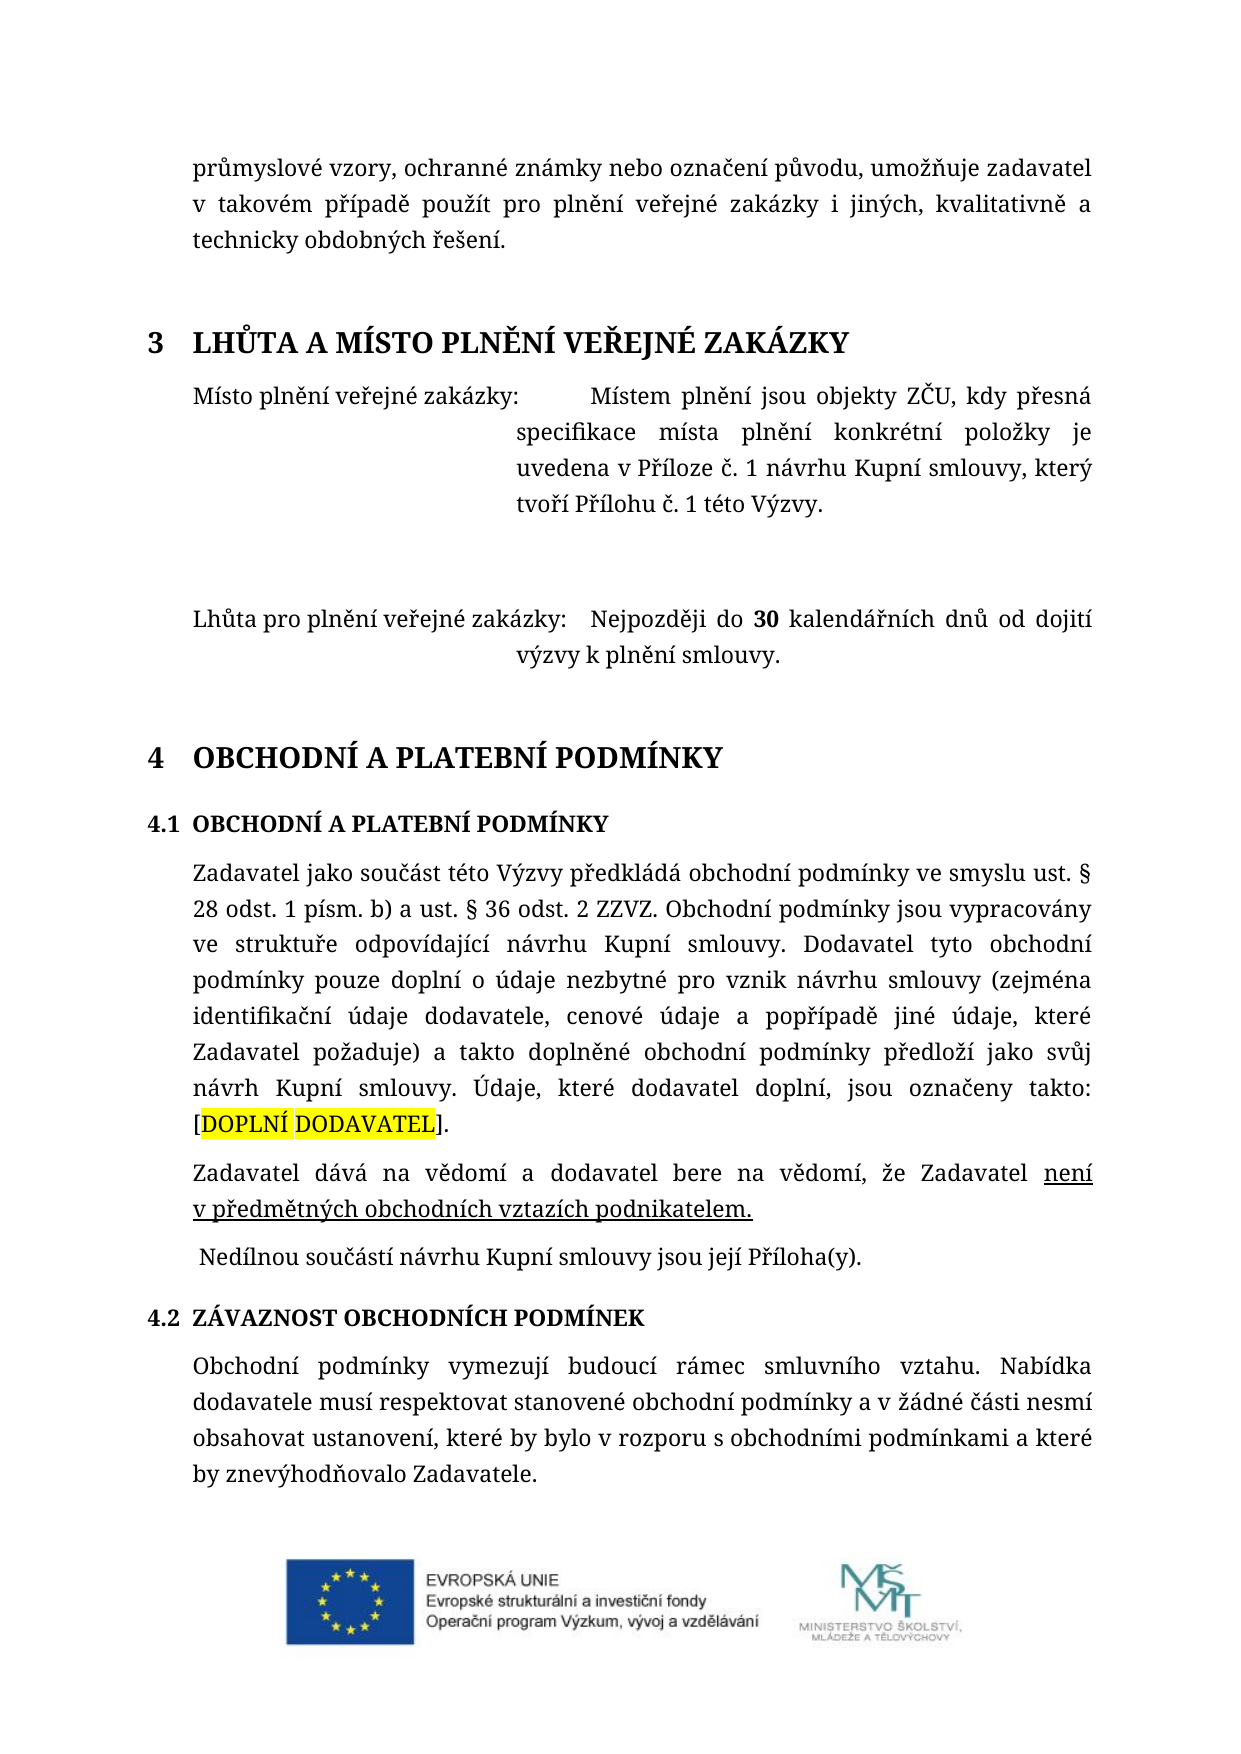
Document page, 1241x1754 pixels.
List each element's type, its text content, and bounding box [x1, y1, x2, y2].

text Místo plnění veřejné zakázky: Místem plnění jsou objekty ZČU, kdy přesná specifikace místa plnění konkrétní položky je uvedena v Příloze č. 1 návrhu Kupní smlouvy, který tvoří Přílohu č. 1 této Výzvy. [193, 380, 1093, 519]
text Lhůta pro plnění veřejné zakázky: Nejpozději do 30 kalendářních dnů od dojití výzvy k plnění smlouvy. [193, 603, 1093, 670]
subtitle 4.1 OBCHODNÍ A PLATEBNÍ PODMÍNKY [147, 808, 1093, 839]
picture [242, 1518, 999, 1687]
text Obchodní podmínky vymezují budoucí rámec smluvního vztahu. Nabídka dodavatele musí respektovat stanovené obchodní podmínky a v žádné části nesmí obsahovat ustanovení, které by bylo v rozporu s obchodními podmínkami a které by znevýhodňovalo Zadavatele. [192, 1350, 1093, 1489]
subtitle 4 OBCHODNÍ A PLATEBNÍ PODMÍNKY [148, 737, 1093, 777]
text Nedílnou součástí návrhu Kupní smlouvy jsou její Příloha(y). [193, 1241, 1093, 1272]
text Zadavatel dává na vědomí a dodavatel bere na vědomí, že Zadavatel není v předmětných obchodních vztazích podnikatelem. [193, 1157, 1093, 1224]
subtitle 3 LHŮTA A MÍSTO PLNĚNÍ VEŘEJNÉ ZAKÁZKY [148, 322, 1093, 362]
subtitle 4.2 ZÁVAZNOST OBCHODNÍCH PODMÍNEK [147, 1302, 1093, 1333]
text Zadavatel jako součást této Výzvy předkládá obchodní podmínky ve smyslu ust. § 28 odst. 1 písm. b) a ust. § 36 odst. 2 ZZVZ. Obchodní podmínky jsou vypracovány ve struktuře odpovídající návrhu Kupní smlouvy. Dodavatel tyto obchodní podmínky pouze doplní o údaje nezbytné pro vznik návrhu smlouvy (zejména identifikační údaje dodavatele, cenové údaje a popřípadě jiné údaje, které Zadavatel požaduje) a takto doplněné obchodní podmínky předloží jako svůj návrh Kupní smlouvy. Údaje, které dodavatel doplní, jsou označeny takto: [DOPLNÍ DODAVATEL]. [193, 857, 1093, 1139]
